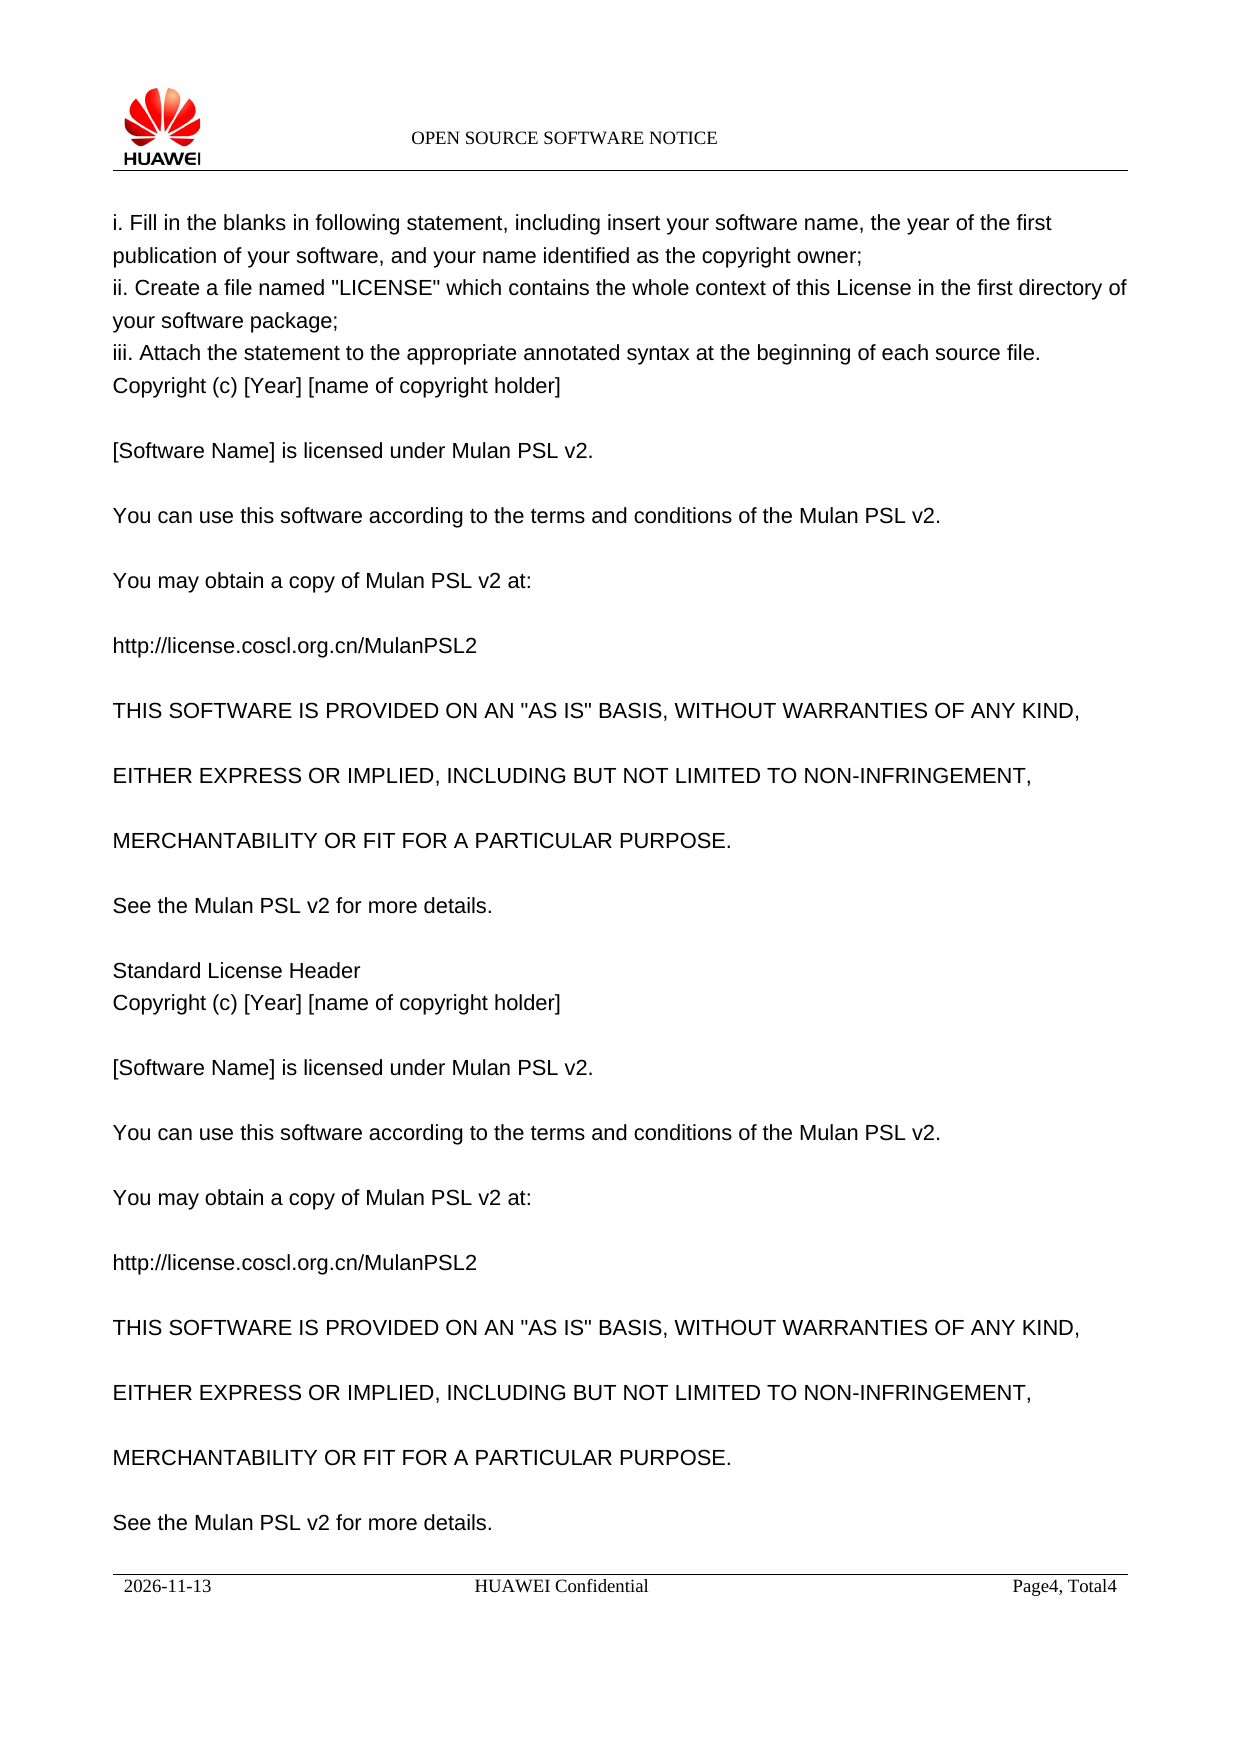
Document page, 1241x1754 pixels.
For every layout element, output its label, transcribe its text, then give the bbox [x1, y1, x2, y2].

text i. Fill in the blanks in following statement, including insert your software name, the year of the first publication of your software, and your name identified as the copyright owner; [112, 206, 1128, 271]
text Copyright (c) [Year] [name of copyright holder] [112, 369, 1128, 401]
text EITHER EXPRESS OR IMPLIED, INCLUDING BUT NOT LIMITED TO NON-INFRINGEMENT, [112, 1376, 1128, 1409]
text http://license.coscl.org.cn/MulanPSL2 [112, 1246, 1128, 1279]
text ii. Create a file named "LICENSE" which contains the whole context of this License in the first directory of your software package; [112, 271, 1128, 336]
text iii. Attach the statement to the appropriate annotated syntax at the beginning of each source file. [112, 336, 1128, 369]
text See the Mulan PSL v2 for more details. [112, 889, 1128, 921]
text EITHER EXPRESS OR IMPLIED, INCLUDING BUT NOT LIMITED TO NON-INFRINGEMENT, [112, 759, 1128, 791]
text You can use this software according to the terms and conditions of the Mulan PSL v2. [112, 499, 1128, 531]
text THIS SOFTWARE IS PROVIDED ON AN "AS IS" BASIS, WITHOUT WARRANTIES OF ANY KIND, [112, 1311, 1128, 1344]
text You can use this software according to the terms and conditions of the Mulan PSL v2. [112, 1116, 1128, 1149]
text THIS SOFTWARE IS PROVIDED ON AN "AS IS" BASIS, WITHOUT WARRANTIES OF ANY KIND, [112, 694, 1128, 726]
text You may obtain a copy of Mulan PSL v2 at: [112, 1181, 1128, 1214]
text http://license.coscl.org.cn/MulanPSL2 [112, 629, 1128, 661]
text Copyright (c) [Year] [name of copyright holder] [112, 986, 1128, 1019]
text [Software Name] is licensed under Mulan PSL v2. [112, 1051, 1128, 1084]
text Standard License Header [112, 954, 1128, 986]
text MERCHANTABILITY OR FIT FOR A PARTICULAR PURPOSE. [112, 1441, 1128, 1474]
text MERCHANTABILITY OR FIT FOR A PARTICULAR PURPOSE. [112, 824, 1128, 856]
text See the Mulan PSL v2 for more details. [112, 1506, 1128, 1539]
picture [124, 88, 201, 165]
text [Software Name] is licensed under Mulan PSL v2. [112, 434, 1128, 466]
text You may obtain a copy of Mulan PSL v2 at: [112, 564, 1128, 596]
